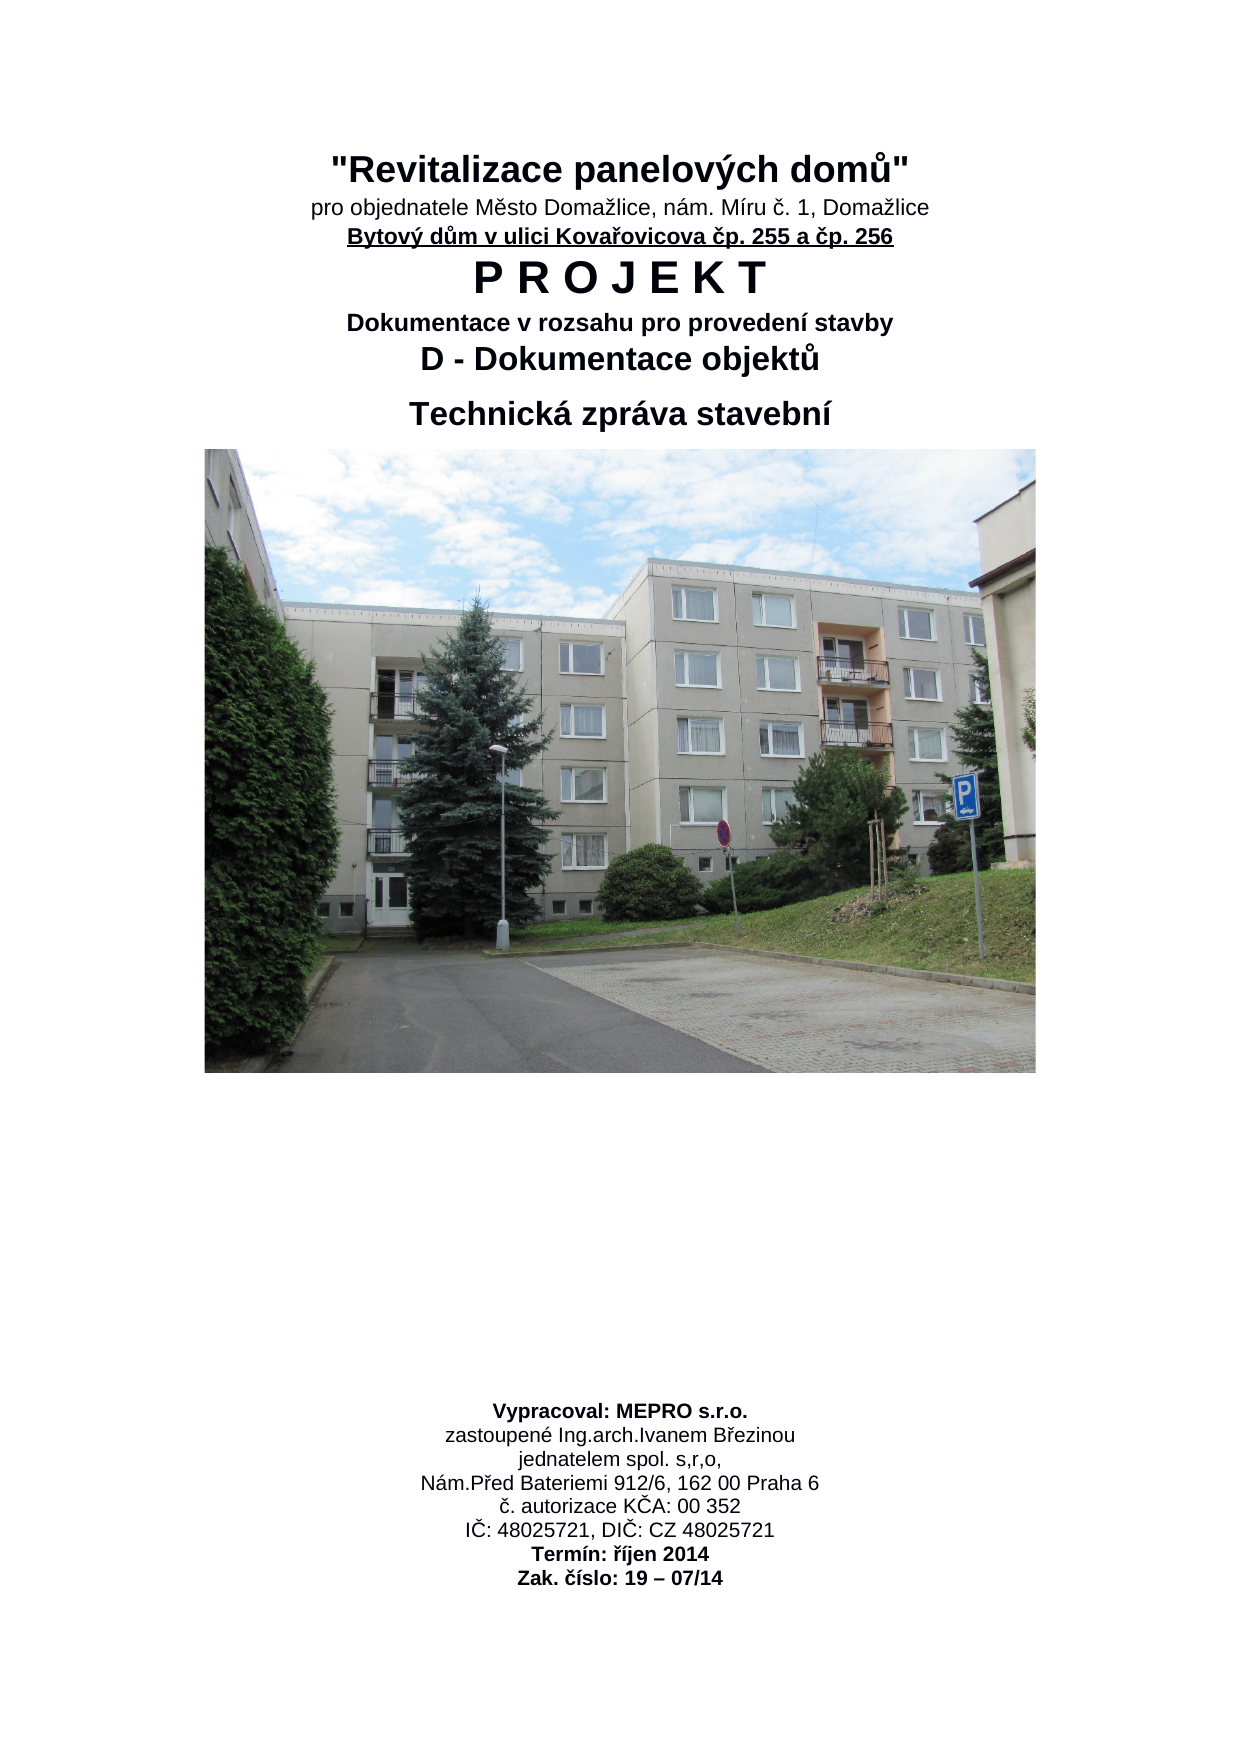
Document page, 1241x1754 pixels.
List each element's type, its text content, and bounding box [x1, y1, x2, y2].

text Nám.Před Bateriemi 912/6, 162 00 Praha 6 [148, 1470, 1093, 1494]
text Bytový dům v ulici Kovařovicova čp. 255 a čp. 256 [148, 223, 1093, 249]
picture [204, 449, 1036, 1073]
text P R O J E K T [148, 251, 1093, 304]
text pro objednatele Město Domažlice, nám. Míru č. 1, Domažlice [148, 194, 1093, 221]
text Technická zpráva stavební [148, 394, 1093, 432]
text IČ: 48025721, DIČ: CZ 48025721 [148, 1518, 1093, 1542]
text D - Dokumentace objektů [148, 339, 1093, 377]
text "Revitalizace panelových domů" [148, 148, 1093, 191]
text č. autorizace KČA: 00 352 [148, 1494, 1093, 1518]
text jednatelem spol. s,r,o, [148, 1446, 1093, 1470]
text Zak. číslo: 19 – 07/14 [148, 1566, 1093, 1590]
text Dokumentace v rozsahu pro provedení stavby [148, 308, 1093, 337]
text Vypracoval: MEPRO s.r.o. [148, 1398, 1093, 1422]
text zastoupené Ing.arch.Ivanem Březinou [148, 1422, 1093, 1446]
text Termín: říjen 2014 [148, 1542, 1093, 1566]
